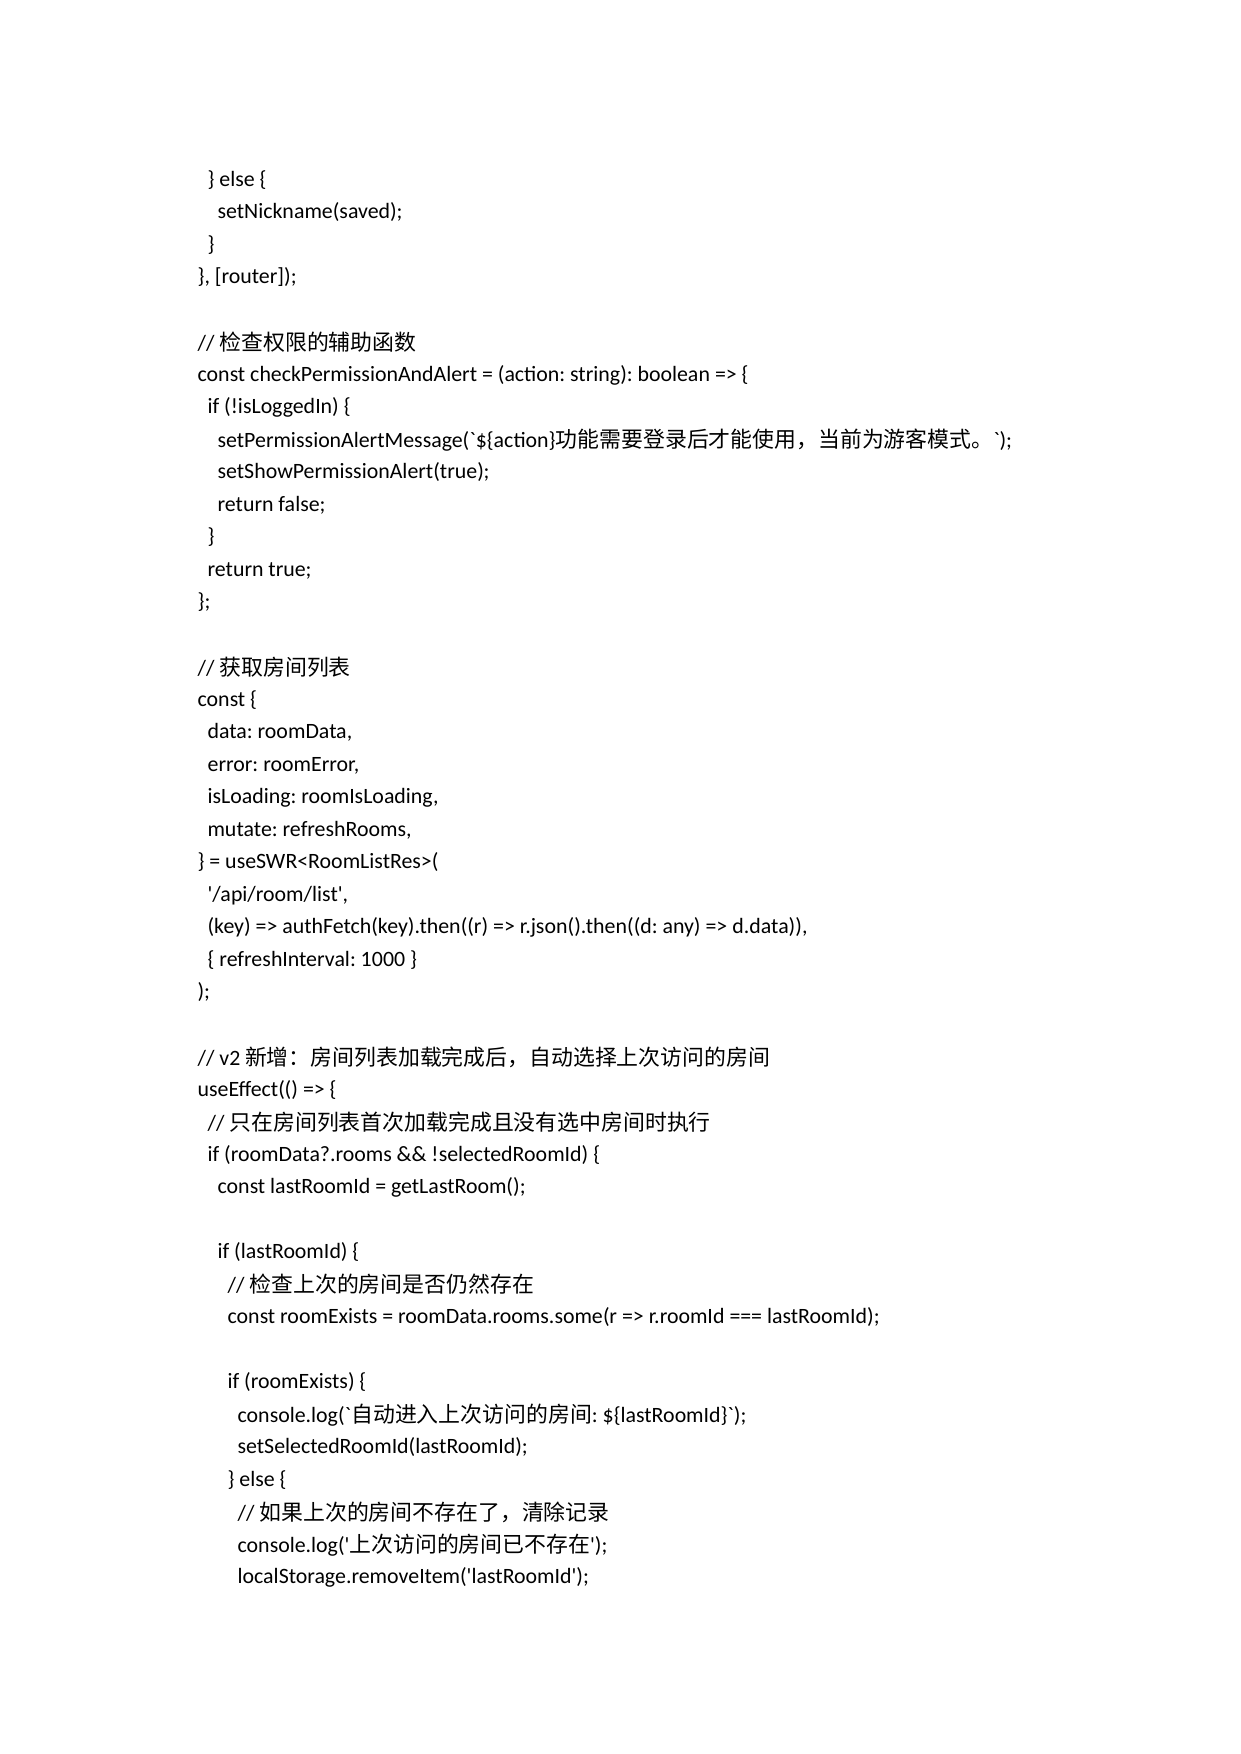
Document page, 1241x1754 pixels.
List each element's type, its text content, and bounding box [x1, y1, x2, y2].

text }, [router]); [187, 259, 1053, 292]
text } else { [187, 1462, 1053, 1494]
text console.log(`自动进入上次访问的房间: ${lastRoomId}`); [187, 1397, 1053, 1429]
text localStorage.removeItem('lastRoomId'); [187, 1559, 1053, 1592]
text } = useSWR<RoomListRes>( [187, 844, 1053, 877]
text // 如果上次的房间不存在了，清除记录 [187, 1494, 1053, 1527]
text const checkPermissionAndAlert = (action: string): boolean => { [187, 357, 1053, 389]
text if (roomData?.rooms && !selectedRoomId) { [187, 1137, 1053, 1169]
text { refreshInterval: 1000 } [187, 942, 1053, 974]
text const roomExists = roomData.rooms.some(r => r.roomId === lastRoomId); [187, 1299, 1053, 1332]
text if (!isLoggedIn) { [187, 389, 1053, 422]
text } else { [187, 162, 1053, 194]
text return false; [187, 487, 1053, 519]
text '/api/room/list', [187, 877, 1053, 909]
text // 只在房间列表首次加载完成且没有选中房间时执行 [187, 1104, 1053, 1137]
text mutate: refreshRooms, [187, 812, 1053, 844]
text // 检查上次的房间是否仍然存在 [187, 1267, 1053, 1299]
text ); [187, 974, 1053, 1007]
text } [187, 227, 1053, 259]
text data: roomData, [187, 714, 1053, 747]
text error: roomError, [187, 747, 1053, 779]
text const lastRoomId = getLastRoom(); [187, 1169, 1053, 1202]
text // v2新增：房间列表加载完成后，自动选择上次访问的房间 [187, 1039, 1053, 1072]
text // 检查权限的辅助函数 [187, 324, 1053, 357]
text if (lastRoomId) { [187, 1234, 1053, 1267]
text useEffect(() => { [187, 1072, 1053, 1104]
text setPermissionAlertMessage(`${action}功能需要登录后才能使用，当前为游客模式。`); [187, 422, 1053, 454]
text isLoading: roomIsLoading, [187, 779, 1053, 812]
text setShowPermissionAlert(true); [187, 454, 1053, 487]
text const { [187, 682, 1053, 714]
text return true; [187, 552, 1053, 584]
text } [187, 519, 1053, 552]
text console.log('上次访问的房间已不存在'); [187, 1527, 1053, 1559]
text setSelectedRoomId(lastRoomId); [187, 1429, 1053, 1462]
text setNickname(saved); [187, 194, 1053, 227]
text // 获取房间列表 [187, 649, 1053, 682]
text }; [187, 584, 1053, 617]
text if (roomExists) { [187, 1364, 1053, 1397]
text (key) => authFetch(key).then((r) => r.json().then((d: any) => d.data)), [187, 909, 1053, 942]
